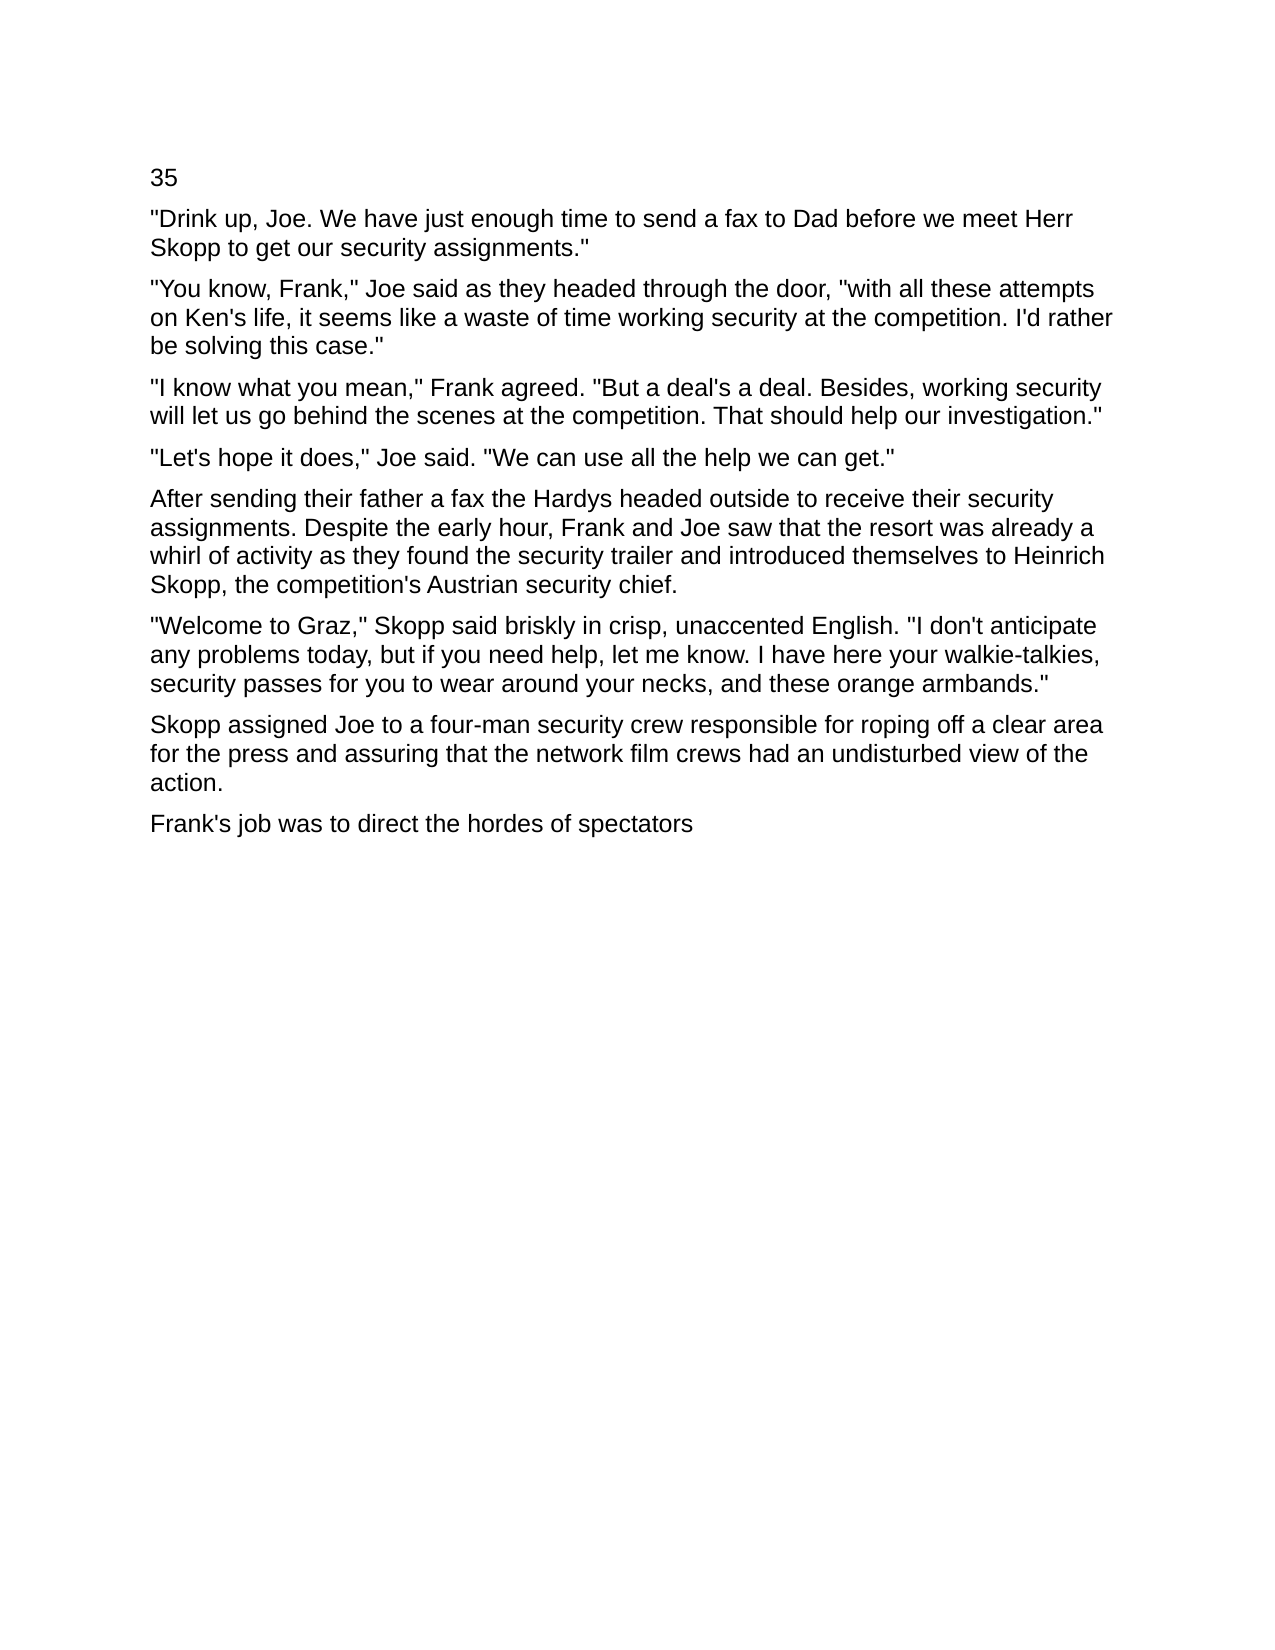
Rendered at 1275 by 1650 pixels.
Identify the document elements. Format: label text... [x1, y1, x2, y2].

text 35 [150, 162, 1125, 191]
text Frank's job was to direct the hordes of spectators [150, 809, 1125, 837]
text "Welcome to Graz," Skopp said briskly in crisp, unaccented English. "I don't anticipate any problems today, but if you need help, let me know. I have here your walkie-talkies, security passes for you to wear around your necks, and these orange armbands." [150, 611, 1125, 697]
text "You know, Frank," Joe said as they headed through the door, "with all these attempts on Ken's life, it seems like a waste of time working security at the competition. I'd rather be solving this case." [150, 274, 1125, 360]
text "Drink up, Joe. We have just enough time to send a fax to Dad before we meet Herr Skopp to get our security assignments." [150, 204, 1125, 261]
text "I know what you mean," Frank agreed. "But a deal's a deal. Besides, working security will let us go behind the scenes at the competition. That should help our investigation." [150, 372, 1125, 430]
text Skopp assigned Joe to a four-man security crew responsible for roping off a clear area for the press and assuring that the network film crews had an undisturbed view of the action. [150, 710, 1125, 796]
text "Let's hope it does," Joe said. "We can use all the help we can get." [150, 442, 1125, 471]
text After sending their father a fax the Hardys headed outside to receive their security assignments. Despite the early hour, Frank and Joe saw that the resort was already a whirl of activity as they found the security trailer and introduced themselves to Heinrich Skopp, the competition's Austrian security chief. [150, 484, 1125, 599]
